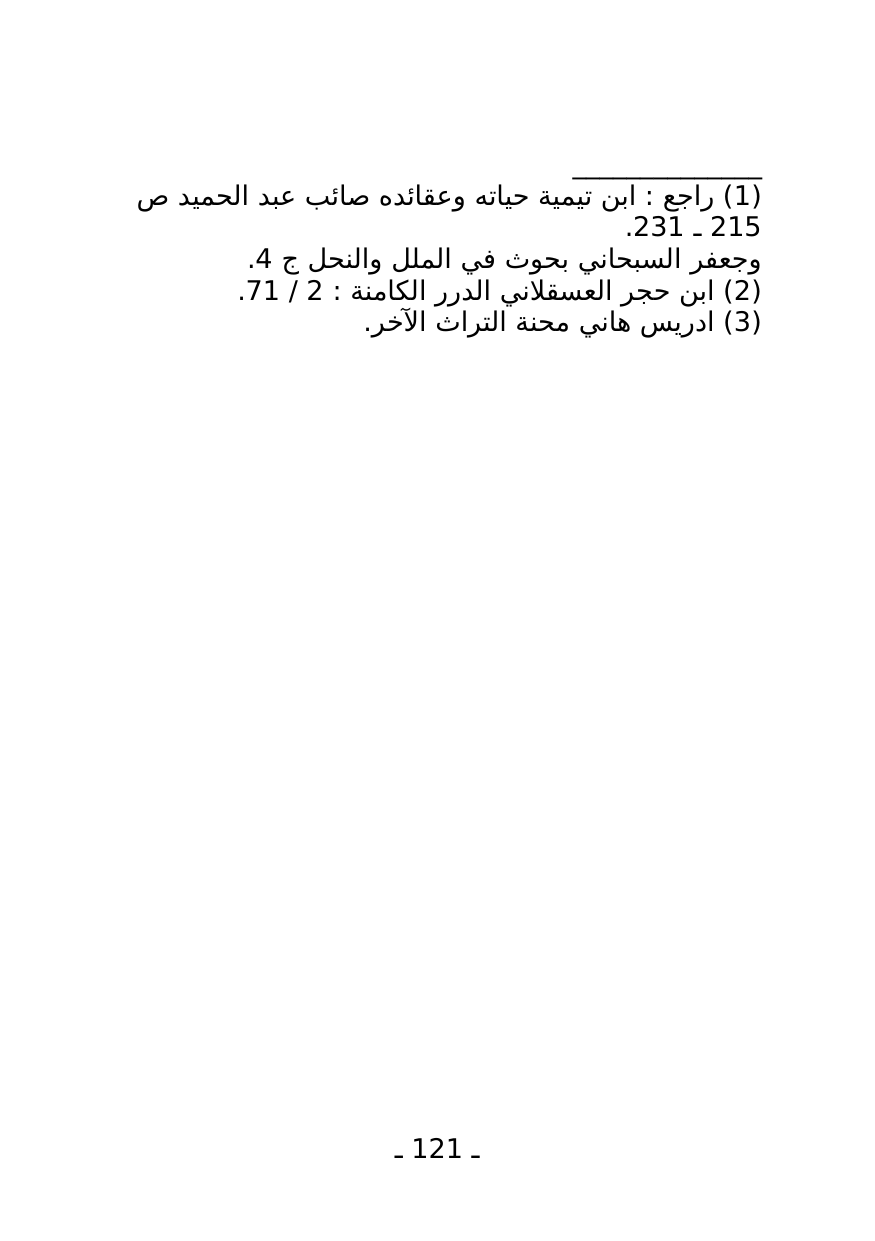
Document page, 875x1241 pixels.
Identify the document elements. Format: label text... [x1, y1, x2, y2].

text (1) راجع : ابن تيمية حياته وعقائده صائب عبد الحميد ص 215 ـ 231. وجعفر السبحاني بحوث في الملل والنحل ج 4. [112, 180, 762, 275]
text (3) ادريس هاني محنة التراث الآخر. [112, 306, 762, 338]
text (2) ابن حجر العسقلاني الدرر الكامنة : 2 / 71. [112, 275, 762, 306]
text ______________ [112, 112, 762, 180]
